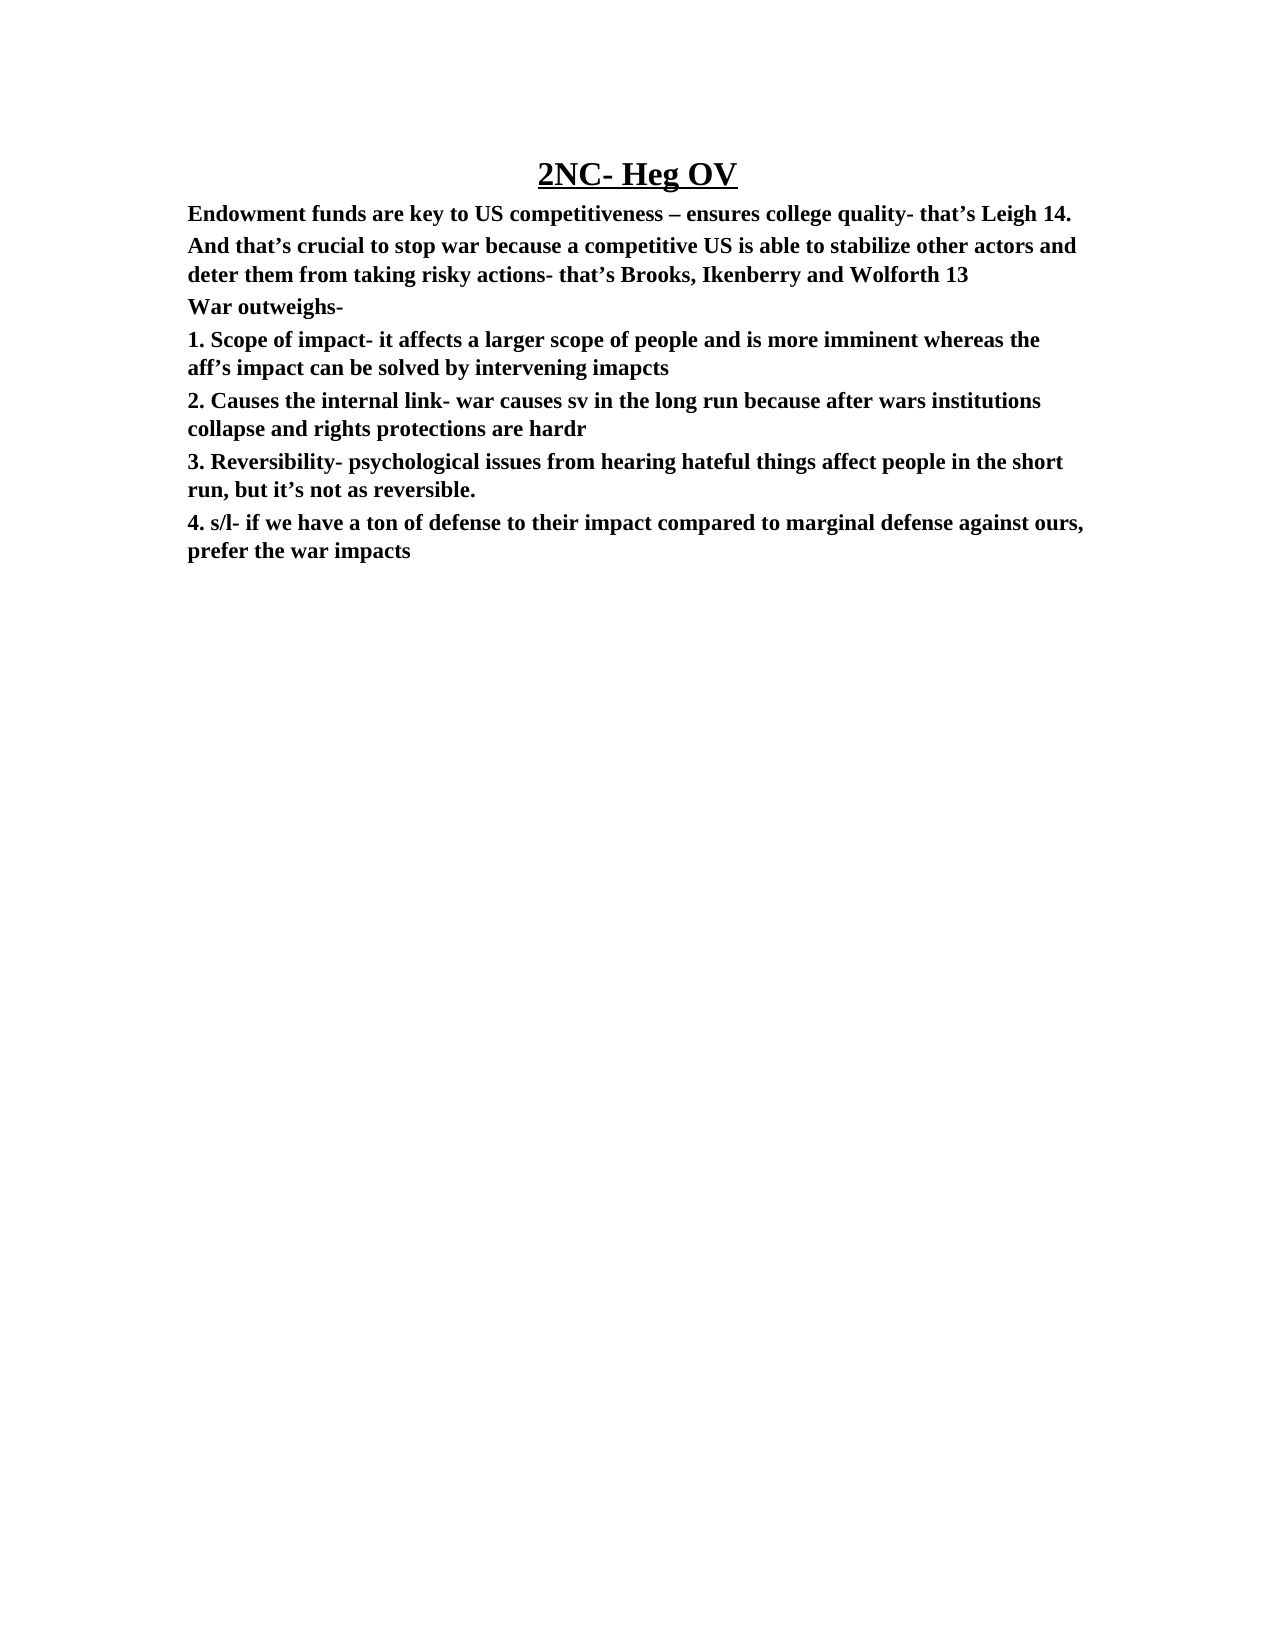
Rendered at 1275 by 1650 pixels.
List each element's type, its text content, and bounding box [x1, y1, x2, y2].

subtitle Endowment funds are key to US competitiveness – ensures college quality- that’s Leigh 14. [187, 200, 1087, 226]
subtitle 2. Causes the internal link- war causes sv in the long run because after wars institutions collapse and rights protections are hardr [187, 387, 1087, 442]
subtitle 4. s/l- if we have a ton of defense to their impact compared to marginal defense against ours, prefer the war impacts [187, 509, 1087, 564]
subtitle And that’s crucial to stop war because a competitive US is able to stabilize other actors and deter them from taking risky actions- that’s Brooks, Ikenberry and Wolforth 13 [187, 232, 1087, 287]
subtitle 2NC- Heg OV [187, 154, 1087, 192]
subtitle 1. Scope of impact- it affects a larger scope of people and is more imminent whereas the aff’s impact can be solved by intervening imapcts [187, 326, 1087, 381]
subtitle War outweighs- [187, 293, 1087, 320]
subtitle 3. Reversibility- psychological issues from hearing hateful things affect people in the short run, but it’s not as reversible. [187, 448, 1087, 503]
